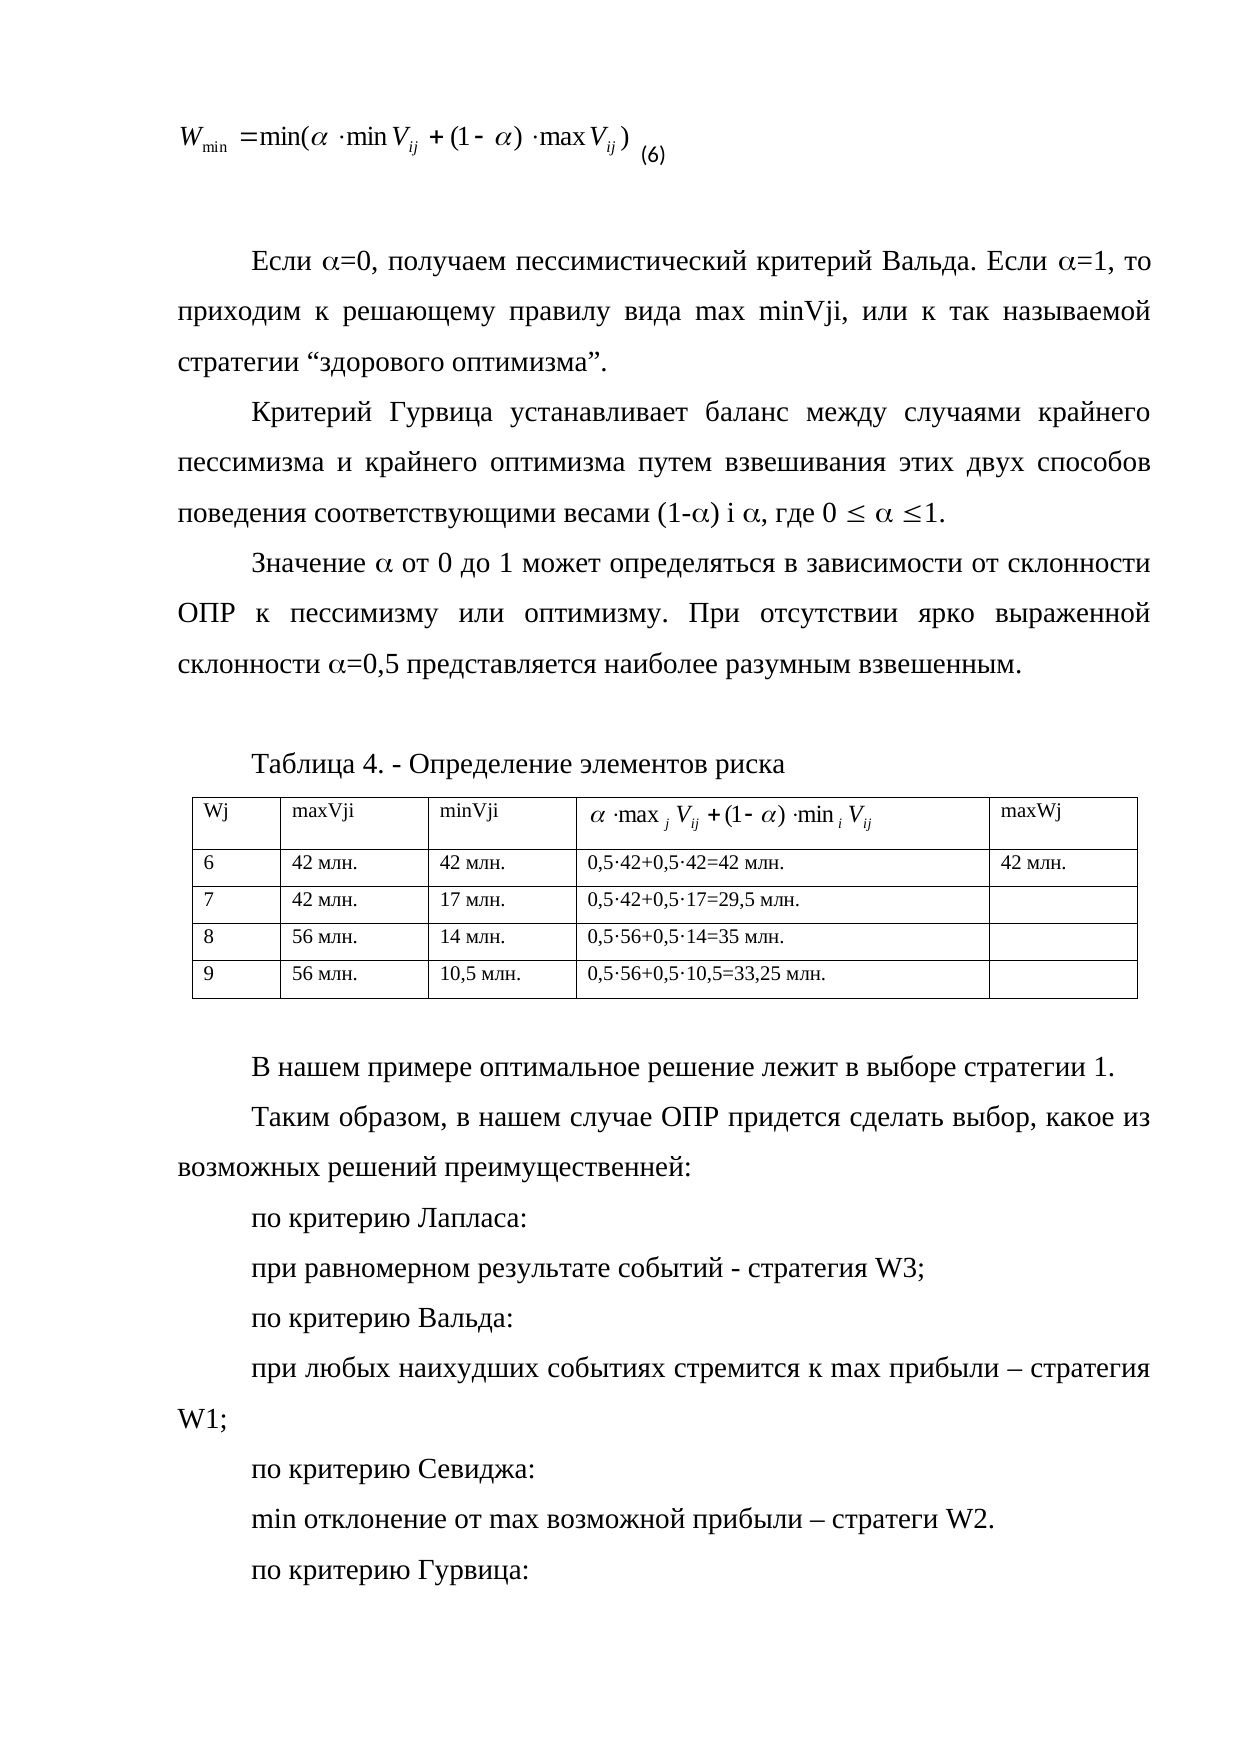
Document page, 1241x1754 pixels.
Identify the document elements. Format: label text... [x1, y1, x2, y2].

text по критерию Вальда: [177, 1300, 1152, 1334]
text по критерию Лапласа: [177, 1200, 1152, 1233]
text по критерию Гурвица: [177, 1552, 1152, 1585]
table_header minVji [429, 798, 576, 849]
table_cell 6 [193, 850, 280, 886]
table_header maxWj [990, 798, 1137, 849]
table_cell 0,5·56+0,5·14=35 млн. [577, 924, 989, 960]
text при любых наихудших событиях стремится к max прибыли – стратегия W1; [177, 1351, 1152, 1434]
text В нашем примере оптимальное решение лежит в выборе стратегии 1. [177, 1049, 1152, 1082]
table_cell 8 [193, 924, 280, 960]
text Таблица 4. - Определение элементов риска [177, 747, 1152, 780]
table_cell 0,5·42+0,5·42=42 млн. [577, 850, 989, 886]
table_cell 56 млн. [281, 961, 428, 997]
text Если =0, получаем пессимистический критерий Вальда. Если =1, то приходим к решающему правилу вида max minVji, или к так называемой стратегии “здорового оптимизма”. [177, 243, 1152, 377]
text Значение от 0 до 1 может определяться в зависимости от склонности ОПР к пессимизму или оптимизму. При отсутствии ярко выраженной склонности =0,5 представляется наиболее разумным взвешенным. [177, 545, 1152, 679]
table_header [577, 798, 989, 849]
text Таким образом, в нашем случае ОПР придется сделать выбор, какое из возможных решений преимущественней: [177, 1099, 1152, 1183]
text при равномерном результате событий - стратегия W3; [177, 1250, 1152, 1283]
table_cell 10,5 млн. [429, 961, 576, 997]
table_cell [990, 887, 1137, 923]
text Критерий Гурвица устанавливает баланс между случаями крайнего пессимизма и крайнего оптимизма путем взвешивания этих двух способов поведения соответствующими весами (1-) і , где 0 1. [177, 394, 1152, 528]
table_cell 14 млн. [429, 924, 576, 960]
table_cell 42 млн. [281, 887, 428, 923]
table_cell 42 млн. [281, 850, 428, 886]
table_cell 9 [193, 961, 280, 997]
table_cell 17 млн. [429, 887, 576, 923]
table_cell 0,5·42+0,5·17=29,5 млн. [577, 887, 989, 923]
text по критерию Севиджа: [177, 1451, 1152, 1485]
table_cell 42 млн. [990, 850, 1137, 886]
table_header maxVji [281, 798, 428, 849]
table_cell 42 млн. [429, 850, 576, 886]
table_cell 0,5·56+0,5·10,5=33,25 млн. [577, 961, 989, 997]
table_cell [990, 924, 1137, 960]
table_cell 7 [193, 887, 280, 923]
table_header Wj [193, 798, 280, 849]
table_cell [990, 961, 1137, 997]
table_cell 56 млн. [281, 924, 428, 960]
text min отклонение от max возможной прибыли – стратеги W2. [177, 1502, 1152, 1535]
